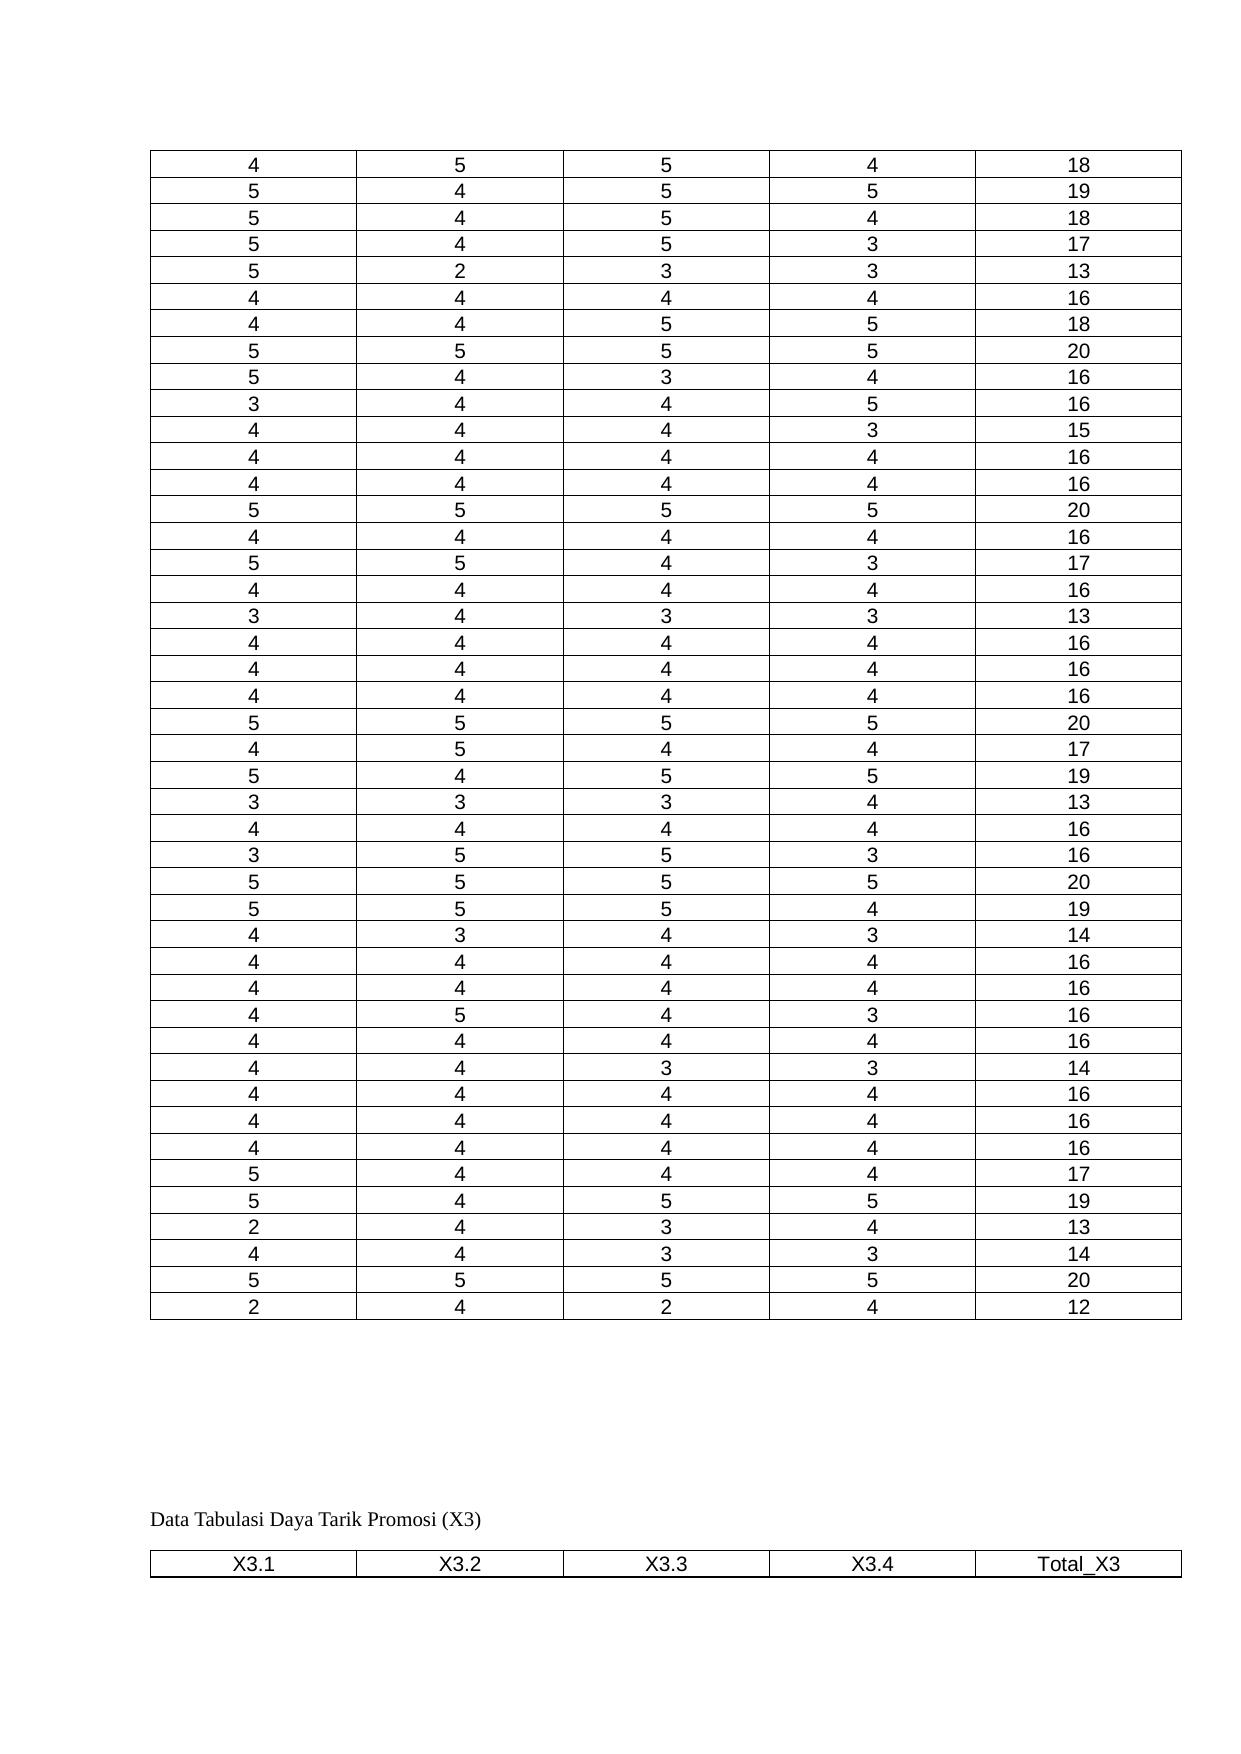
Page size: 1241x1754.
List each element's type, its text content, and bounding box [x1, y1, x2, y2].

table_cell 20 [976, 496, 1181, 522]
table_cell 3 [770, 921, 975, 947]
table_cell 5 [564, 204, 769, 230]
table_cell 16 [976, 1001, 1181, 1027]
table_cell 4 [770, 284, 975, 309]
table_cell 5 [357, 735, 563, 761]
table_cell 4 [357, 1107, 563, 1133]
table_cell 4 [564, 1160, 769, 1186]
table_cell 4 [357, 576, 563, 602]
table_cell 4 [770, 576, 975, 602]
table_cell 5 [151, 1187, 356, 1212]
table_cell 4 [357, 762, 563, 787]
table_cell 2 [564, 1293, 769, 1319]
table_cell 5 [357, 895, 563, 920]
table_cell 5 [151, 257, 356, 283]
table_cell 3 [564, 1240, 769, 1266]
table_cell 13 [976, 789, 1181, 814]
table_cell 20 [976, 868, 1181, 894]
table_cell 3 [564, 603, 769, 628]
table_cell 5 [564, 231, 769, 256]
table_cell 5 [151, 231, 356, 256]
table_cell 5 [357, 842, 563, 867]
table_cell 4 [770, 656, 975, 681]
table_cell 4 [564, 390, 769, 416]
table_cell 17 [976, 735, 1181, 761]
table_cell 4 [564, 1107, 769, 1133]
table_cell 4 [770, 1081, 975, 1106]
table_cell 4 [564, 443, 769, 469]
table_cell 4 [564, 1134, 769, 1159]
table_cell 4 [357, 629, 563, 655]
table_cell 2 [357, 257, 563, 283]
table_cell 5 [151, 337, 356, 362]
table_cell 5 [151, 709, 356, 734]
table_cell 20 [976, 337, 1181, 362]
table_cell 5 [770, 762, 975, 787]
table_cell 4 [357, 1160, 563, 1186]
table_cell 5 [151, 762, 356, 787]
table_cell 4 [151, 1028, 356, 1053]
table_cell 4 [357, 656, 563, 681]
table_cell 5 [151, 496, 356, 522]
table_cell 16 [976, 443, 1181, 469]
table_cell 16 [976, 1107, 1181, 1133]
table_cell 2 [151, 1293, 356, 1319]
table_cell 4 [357, 523, 563, 548]
table_cell 17 [976, 231, 1181, 256]
table_cell 4 [357, 204, 563, 230]
table_cell 19 [976, 762, 1181, 787]
table_cell 4 [564, 629, 769, 655]
table_cell 4 [151, 735, 356, 761]
table_cell 4 [357, 1081, 563, 1106]
table_cell 15 [976, 417, 1181, 442]
table_cell 4 [357, 364, 563, 389]
table_cell 3 [770, 1054, 975, 1080]
table_cell 5 [770, 709, 975, 734]
table_cell 5 [357, 1267, 563, 1292]
table_cell 3 [564, 789, 769, 814]
table_cell 4 [770, 1160, 975, 1186]
table_cell 3 [770, 603, 975, 628]
table_cell 4 [564, 948, 769, 973]
table_cell 16 [976, 815, 1181, 841]
table_cell 5 [357, 709, 563, 734]
table_cell 4 [357, 603, 563, 628]
table_cell 4 [564, 1001, 769, 1027]
table_cell 18 [976, 310, 1181, 336]
table_cell 4 [357, 417, 563, 442]
table_cell 12 [976, 1293, 1181, 1319]
table_cell 16 [976, 842, 1181, 867]
table_cell 5 [770, 310, 975, 336]
table_cell 16 [976, 682, 1181, 708]
table_cell 20 [976, 709, 1181, 734]
table_cell 4 [357, 1134, 563, 1159]
table_cell 4 [357, 1187, 563, 1212]
table_cell 5 [151, 204, 356, 230]
table_cell 4 [357, 1293, 563, 1319]
table_cell 19 [976, 178, 1181, 203]
table_cell 4 [770, 948, 975, 973]
table_cell 4 [770, 204, 975, 230]
table_cell 4 [770, 975, 975, 1000]
table_cell 4 [564, 576, 769, 602]
table_cell 4 [357, 284, 563, 309]
table_header X3.4 [770, 1551, 975, 1576]
table_cell 4 [564, 523, 769, 548]
table_cell 5 [564, 762, 769, 787]
table_cell 3 [770, 1001, 975, 1027]
table_cell 4 [151, 284, 356, 309]
table_cell 5 [564, 895, 769, 920]
table_cell 4 [151, 1081, 356, 1106]
table_cell 3 [151, 842, 356, 867]
table_cell 5 [770, 868, 975, 894]
table_header X3.3 [564, 1551, 769, 1576]
table_cell 18 [976, 204, 1181, 230]
table_cell 5 [770, 178, 975, 203]
table_cell 4 [564, 1081, 769, 1106]
table_cell 4 [770, 789, 975, 814]
table_cell 4 [357, 178, 563, 203]
table_cell 4 [357, 1028, 563, 1053]
table_cell 13 [976, 1214, 1181, 1239]
table_cell 2 [151, 1214, 356, 1239]
table_cell 5 [564, 868, 769, 894]
table_cell 4 [770, 523, 975, 548]
table_cell 4 [564, 975, 769, 1000]
table_cell 4 [151, 656, 356, 681]
table_cell 4 [151, 975, 356, 1000]
table_cell 4 [564, 417, 769, 442]
table_cell 4 [564, 284, 769, 309]
table_cell 5 [151, 1267, 356, 1292]
table_cell 13 [976, 603, 1181, 628]
table_cell 3 [151, 390, 356, 416]
table_cell 16 [976, 1028, 1181, 1053]
table_cell 4 [151, 815, 356, 841]
table_cell 5 [770, 1187, 975, 1212]
table_cell 4 [151, 1001, 356, 1027]
table_cell 5 [564, 842, 769, 867]
table_cell 3 [770, 550, 975, 575]
table_cell 4 [357, 390, 563, 416]
table_cell 4 [770, 470, 975, 495]
table_cell 5 [564, 178, 769, 203]
table_cell 4 [151, 629, 356, 655]
table_cell 14 [976, 1240, 1181, 1266]
table_cell 4 [151, 948, 356, 973]
table_cell 4 [151, 1054, 356, 1080]
table_cell 3 [357, 921, 563, 947]
table_cell 5 [564, 1267, 769, 1292]
table_cell 4 [357, 443, 563, 469]
table_cell 16 [976, 656, 1181, 681]
table_cell 4 [564, 656, 769, 681]
text Data Tabulasi Daya Tarik Promosi (X3) [150, 1507, 1090, 1531]
table_cell 4 [151, 310, 356, 336]
table_cell 5 [357, 151, 563, 177]
table_cell 5 [564, 337, 769, 362]
table_cell 4 [564, 921, 769, 947]
table_cell 4 [357, 1214, 563, 1239]
table_cell 19 [976, 895, 1181, 920]
table_cell 4 [564, 815, 769, 841]
table_cell 3 [770, 231, 975, 256]
table_cell 4 [770, 151, 975, 177]
table_cell 17 [976, 550, 1181, 575]
table_header X3.1 [151, 1551, 356, 1576]
table_cell 4 [357, 682, 563, 708]
table_cell 5 [770, 1267, 975, 1292]
table_cell 3 [770, 1240, 975, 1266]
table_cell 4 [770, 364, 975, 389]
table_cell 4 [770, 1028, 975, 1053]
table_cell 4 [564, 550, 769, 575]
table_cell 3 [770, 842, 975, 867]
table_cell 5 [564, 496, 769, 522]
table_cell 5 [564, 1187, 769, 1212]
table_cell 4 [770, 443, 975, 469]
table_cell 20 [976, 1267, 1181, 1292]
table_cell 16 [976, 1081, 1181, 1106]
table_cell 4 [357, 231, 563, 256]
table_cell 4 [357, 1240, 563, 1266]
table_cell 4 [151, 1107, 356, 1133]
table_cell 16 [976, 576, 1181, 602]
table_cell 4 [151, 443, 356, 469]
table_cell 17 [976, 1160, 1181, 1186]
table_cell 16 [976, 523, 1181, 548]
table_cell 4 [357, 815, 563, 841]
table_cell 4 [357, 948, 563, 973]
table_cell 4 [151, 470, 356, 495]
table_cell 4 [151, 523, 356, 548]
table_cell 14 [976, 921, 1181, 947]
table_cell 3 [357, 789, 563, 814]
table_cell 16 [976, 948, 1181, 973]
table_cell 16 [976, 975, 1181, 1000]
table_cell 4 [357, 975, 563, 1000]
table_cell 5 [770, 390, 975, 416]
table_cell 5 [151, 364, 356, 389]
table_cell 5 [564, 310, 769, 336]
table_cell 4 [770, 1107, 975, 1133]
table_cell 4 [770, 629, 975, 655]
table_cell 4 [357, 470, 563, 495]
table_cell 4 [770, 1293, 975, 1319]
table_cell 5 [151, 178, 356, 203]
table_cell 3 [564, 364, 769, 389]
table_cell 4 [151, 682, 356, 708]
table_cell 16 [976, 284, 1181, 309]
table_cell 5 [151, 868, 356, 894]
table_cell 4 [151, 151, 356, 177]
table_cell 4 [151, 921, 356, 947]
table_cell 4 [151, 576, 356, 602]
table_cell 5 [564, 151, 769, 177]
table_cell 5 [564, 709, 769, 734]
table_header Total_X3 [976, 1551, 1181, 1576]
table_cell 3 [564, 1054, 769, 1080]
table_cell 4 [770, 735, 975, 761]
table_cell 3 [564, 1214, 769, 1239]
table_cell 5 [357, 337, 563, 362]
table_cell 3 [770, 257, 975, 283]
table_cell 16 [976, 1134, 1181, 1159]
table_cell 14 [976, 1054, 1181, 1080]
table_cell 4 [770, 1134, 975, 1159]
table_cell 5 [151, 1160, 356, 1186]
table_cell 19 [976, 1187, 1181, 1212]
table_cell 5 [357, 496, 563, 522]
table_cell 13 [976, 257, 1181, 283]
table_cell 5 [357, 868, 563, 894]
table_cell 4 [564, 735, 769, 761]
table_cell 5 [770, 496, 975, 522]
table_cell 4 [564, 1028, 769, 1053]
table_cell 18 [976, 151, 1181, 177]
table_cell 3 [151, 603, 356, 628]
table_cell 16 [976, 364, 1181, 389]
table_cell 4 [770, 895, 975, 920]
table_cell 16 [976, 629, 1181, 655]
table_cell 5 [770, 337, 975, 362]
table_header X3.2 [357, 1551, 563, 1576]
table_cell 4 [564, 470, 769, 495]
table_cell 4 [770, 815, 975, 841]
table_cell 4 [770, 1214, 975, 1239]
table_cell 5 [151, 550, 356, 575]
table_cell 3 [564, 257, 769, 283]
table_cell 4 [151, 1134, 356, 1159]
table_cell 16 [976, 470, 1181, 495]
table_cell 4 [770, 682, 975, 708]
table_cell 3 [770, 417, 975, 442]
table_cell 3 [151, 789, 356, 814]
table_cell 4 [151, 1240, 356, 1266]
table_cell 4 [151, 417, 356, 442]
table_cell 16 [976, 390, 1181, 416]
table_cell 4 [357, 310, 563, 336]
table_cell 5 [151, 895, 356, 920]
table_cell 5 [357, 1001, 563, 1027]
table_cell 4 [564, 682, 769, 708]
table_cell 5 [357, 550, 563, 575]
table_cell 4 [357, 1054, 563, 1080]
